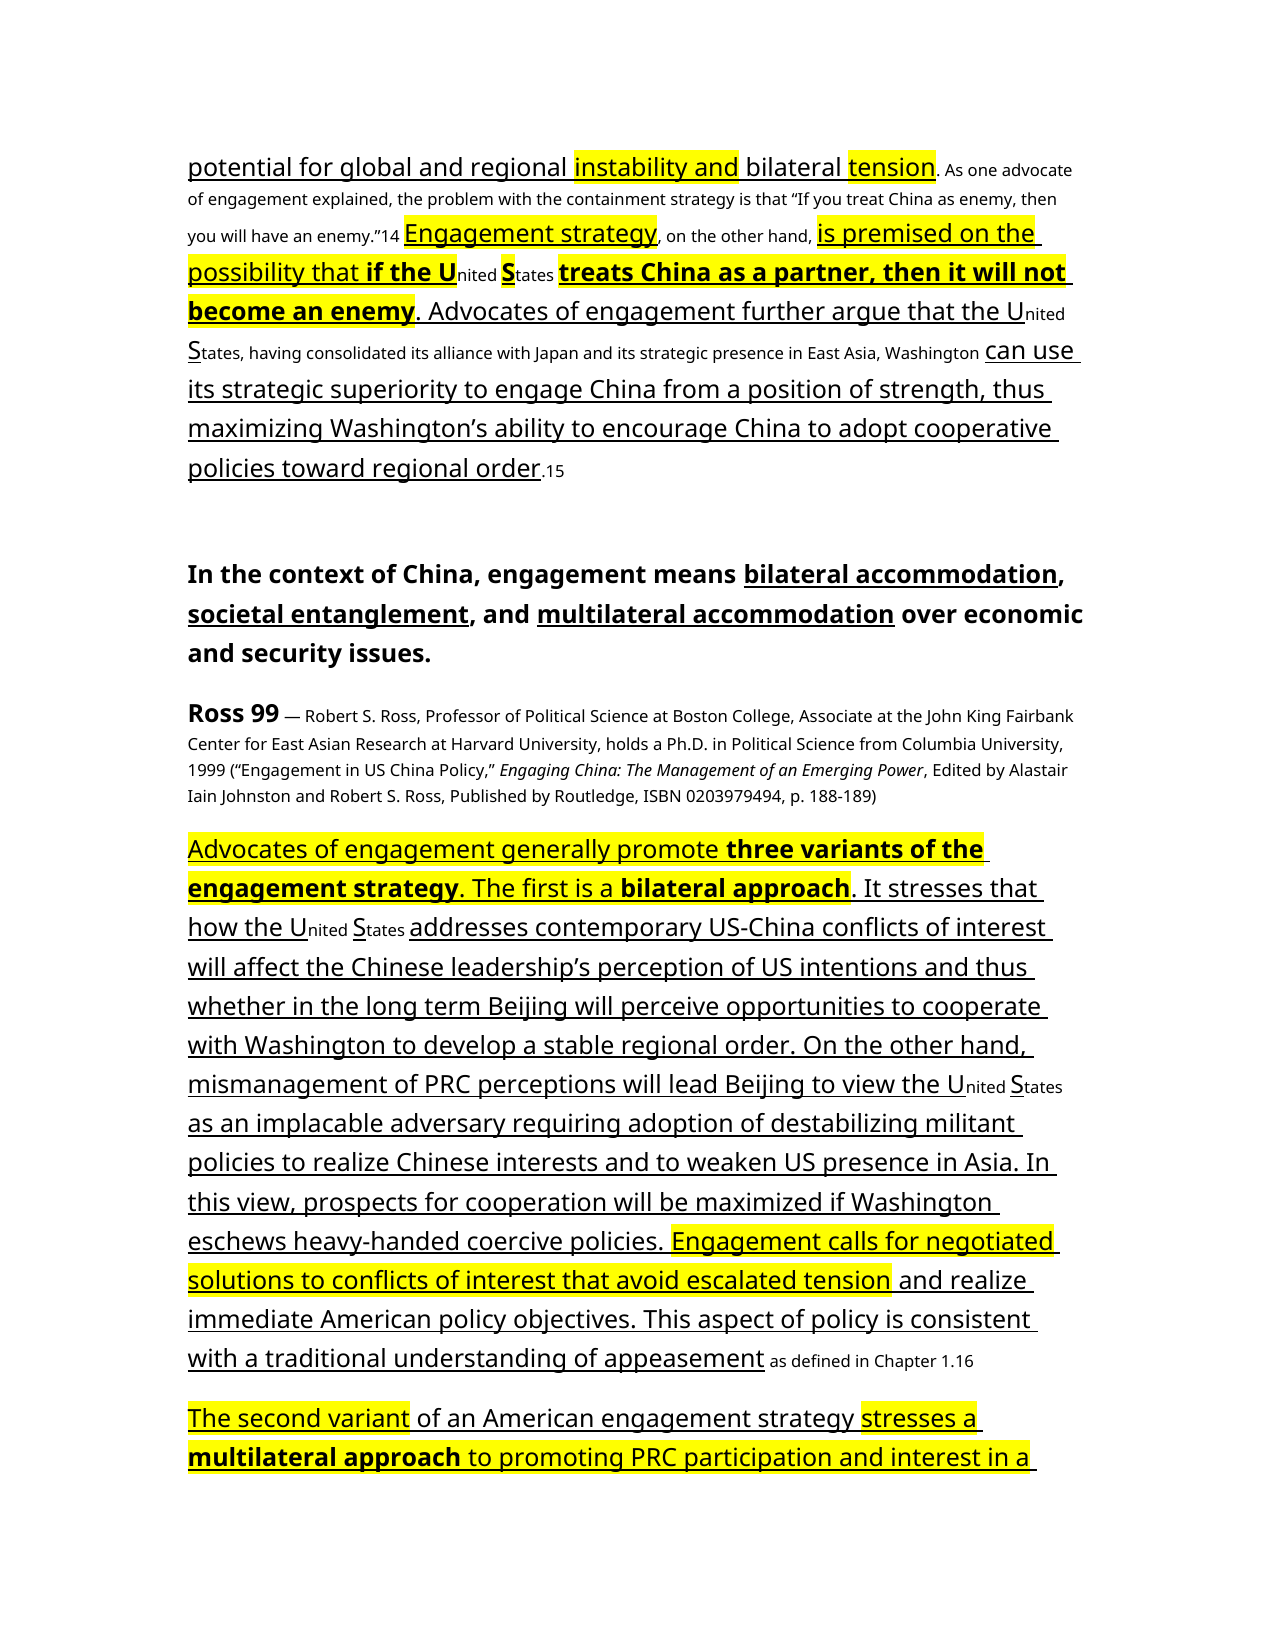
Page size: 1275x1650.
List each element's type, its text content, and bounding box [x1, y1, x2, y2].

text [187, 150, 1087, 484]
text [187, 1401, 1087, 1474]
subtitle In the context of China, engagement means bilateral accommodation, societal entanglement, and multilateral accommodation over economic and security issues. [187, 557, 1087, 669]
text Advocates of engagement generally promote three variants of the engagement strategy. The first is a bilateral approach. It stresses that how the United States addresses contemporary US-China conflicts of interest will affect the Chinese leadership’s perception of US intentions and thus whether in the long term Beijing will perceive opportunities to cooperate with Washington to develop a stable regional order. On the other hand, mismanagement of PRC perceptions will lead Beijing to view the United States as an implacable adversary requiring adoption of destabilizing militant policies to realize Chinese interests and to weaken US presence in Asia. In this view, prospects for cooperation will be maximized if Washington eschews heavy-handed coercive policies. Engagement calls for negotiated solutions to conflicts of interest that avoid escalated tension and realize immediate American policy objectives. This aspect of policy is consistent with a traditional understanding of appeasement as defined in Chapter 1.16 [187, 832, 1087, 1375]
text Ross 99 — Robert S. Ross, Professor of Political Science at Boston College, Associate at the John King Fairbank Center for East Asian Research at Harvard University, holds a Ph.D. in Political Science from Columbia University, 1999 (“Engagement in US China Policy,” Engaging China: The Management of an Emerging Power, Edited by Alastair Iain Johnston and Robert S. Ross, Published by Routledge, ISBN 0203979494, p. 188-189) [187, 695, 1087, 808]
